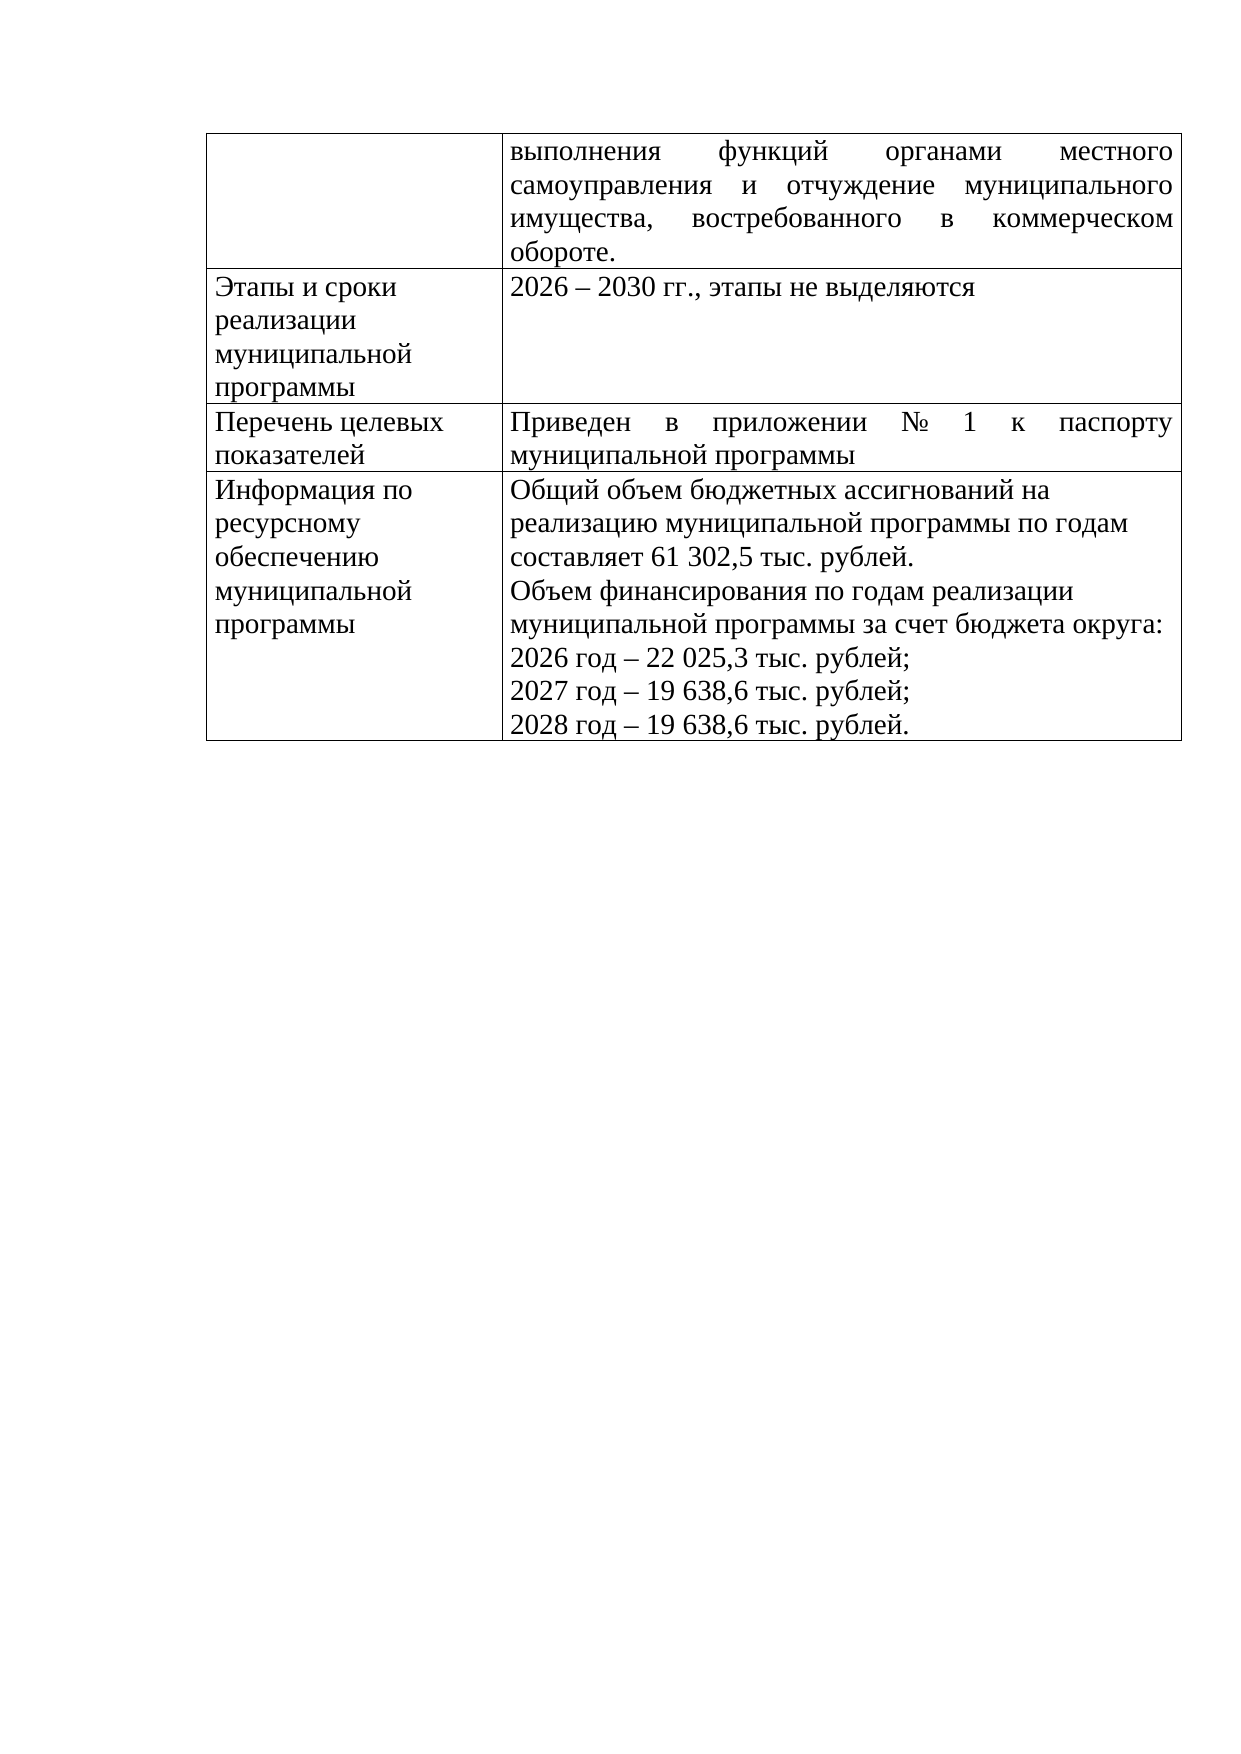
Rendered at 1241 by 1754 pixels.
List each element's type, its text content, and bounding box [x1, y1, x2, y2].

table_cell Приведен в приложении № 1 к паспорту муниципальной программы [503, 404, 1181, 471]
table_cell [207, 134, 502, 268]
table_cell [503, 134, 1181, 268]
table_cell 2026 – 2030 гг., этапы не выделяются [503, 269, 1181, 403]
table_cell Информация по ресурсному обеспечению муниципальной программы [207, 472, 502, 740]
table_cell Общий объем бюджетных ассигнований на реализацию муниципальной программы по годам составляет 61 302,5 тыс. рублей. Объем финансирования по годам реализации муниципальной программы за счет бюджета округа: 2026 год – 22 025,3 тыс. рублей; 2027 год – 19 638,6 тыс. рублей; 2028 год – 19 638,6 тыс. рублей. [503, 472, 1181, 740]
table_cell Этапы и сроки реализации муниципальной программы [207, 269, 502, 403]
table_cell Перечень целевых показателей [207, 404, 502, 471]
